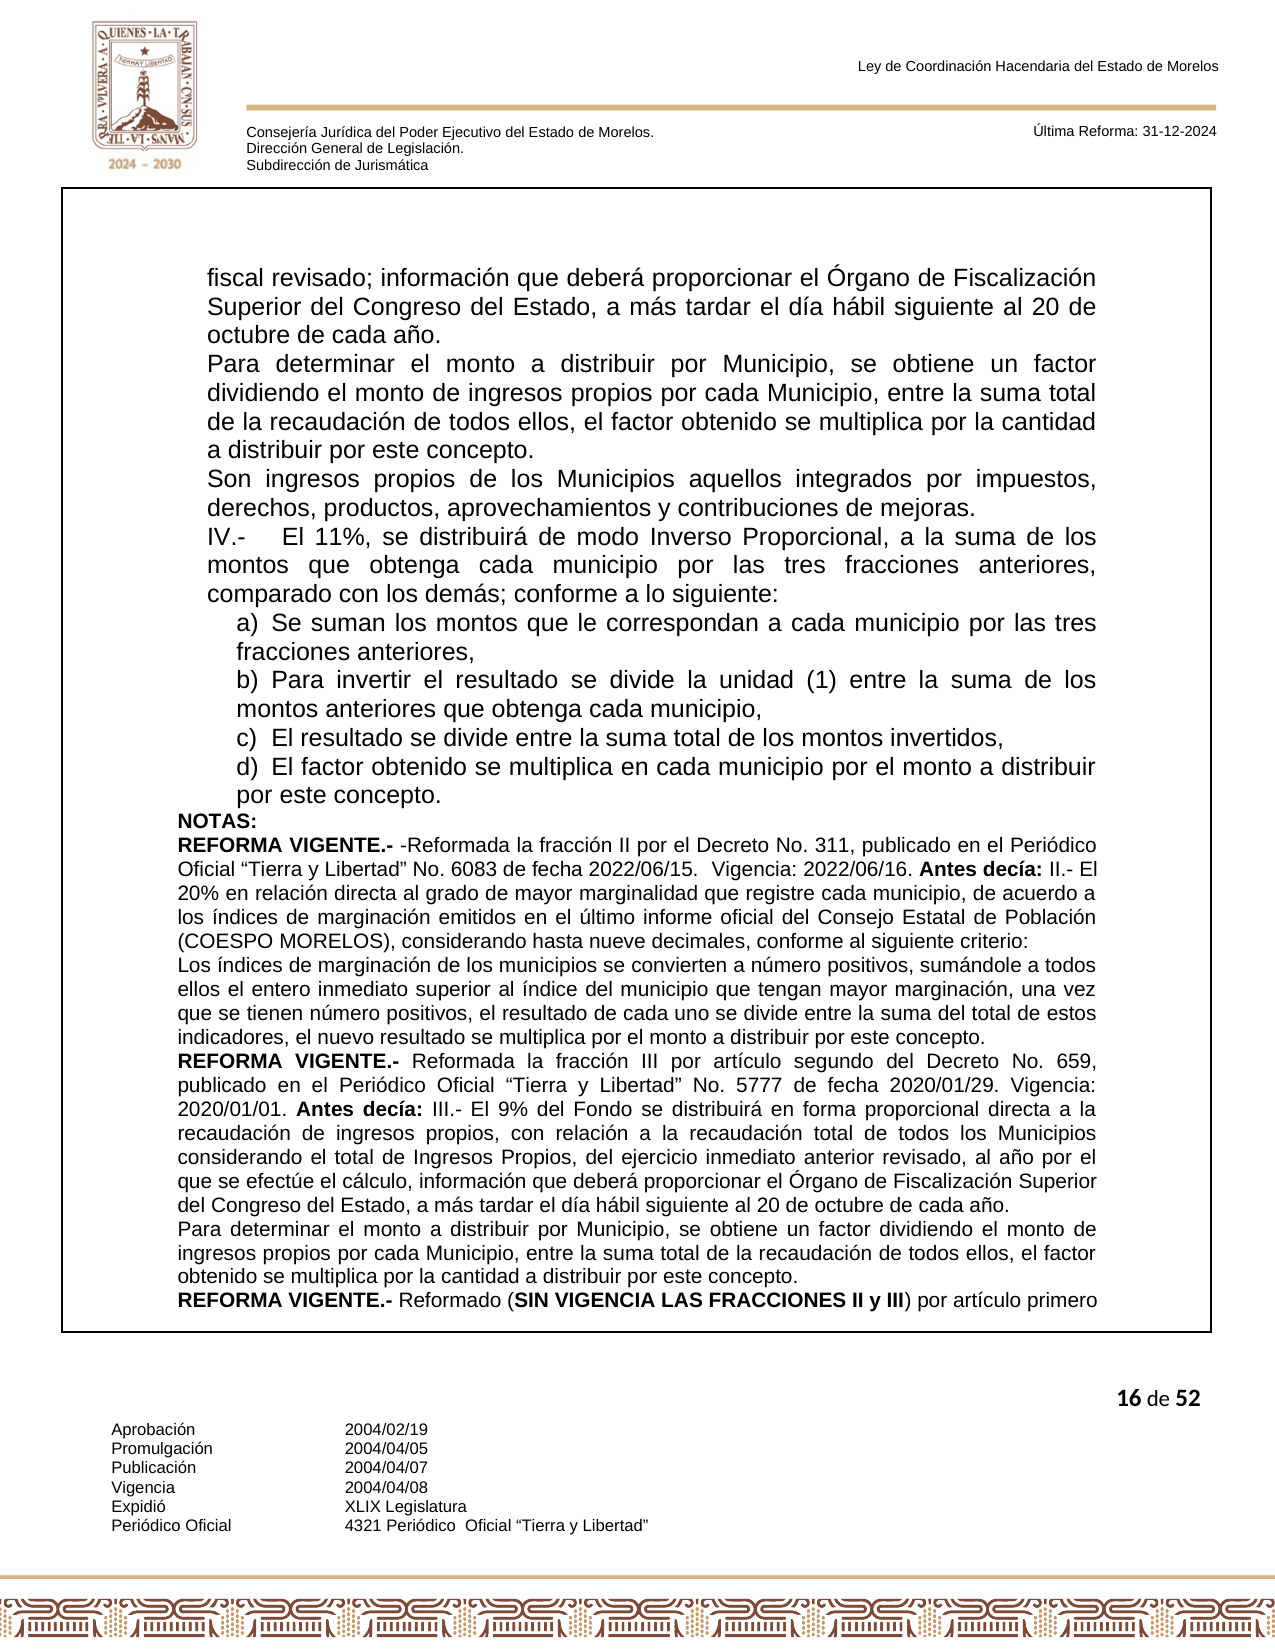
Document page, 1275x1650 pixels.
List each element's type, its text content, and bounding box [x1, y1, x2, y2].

list El resultado se divide entre la suma total de los montos invertidos, [236, 723, 1098, 752]
picture [87, 14, 215, 175]
text Son ingresos propios de los Municipios aquellos integrados por impuestos, derechos, productos, aprovechamientos y contribuciones de mejoras. [207, 464, 1098, 522]
picture [0, 1567, 1275, 1650]
picture [246, 86, 1217, 120]
text Para determinar el monto a distribuir por Municipio, se obtiene un factor dividiendo el monto de ingresos propios por cada Municipio, entre la suma total de la recaudación de todos ellos, el factor obtenido se multiplica por la cantidad a distribuir por este concepto. [177, 1216, 1098, 1288]
list Se suman los montos que le correspondan a cada municipio por las tres fracciones anteriores, [236, 608, 1098, 665]
text REFORMA VIGENTE.- -Reformada la fracción II por el Decreto No. 311, publicado en el Periódico Oficial “Tierra y Libertad” No. 6083 de fecha 2022/06/15. Vigencia: 2022/06/16. Antes decía: II.- El 20% en relación directa al grado de mayor marginalidad que registre cada municipio, de acuerdo a los índices de marginación emitidos en el último informe oficial del Consejo Estatal de Población (COESPO MORELOS), considerando hasta nueve decimales, conforme al siguiente criterio: [177, 833, 1098, 953]
text NOTAS: [177, 809, 1098, 833]
list Para invertir el resultado se divide la unidad (1) entre la suma de los montos anteriores que obtenga cada municipio, [236, 665, 1098, 723]
text Los índices de marginación de los municipios se convierten a número positivos, sumándole a todos ellos el entero inmediato superior al índice del municipio que tengan mayor marginación, una vez que se tienen número positivos, el resultado de cada uno se divide entre la suma del total de estos indicadores, el nuevo resultado se multiplica por el monto a distribuir por este concepto. [177, 953, 1098, 1049]
list El factor obtenido se multiplica en cada municipio por el monto a distribuir por este concepto. [236, 752, 1098, 809]
text Para determinar el monto a distribuir por Municipio, se obtiene un factor dividiendo el monto de ingresos propios por cada Municipio, entre la suma total de la recaudación de todos ellos, el factor obtenido se multiplica por la cantidad a distribuir por este concepto. [207, 349, 1098, 464]
text REFORMA VIGENTE.- Reformada la fracción III por artículo segundo del Decreto No. 659, publicado en el Periódico Oficial “Tierra y Libertad” No. 5777 de fecha 2020/01/29. Vigencia: 2020/01/01. Antes decía: III.- El 9% del Fondo se distribuirá en forma proporcional directa a la recaudación de ingresos propios, con relación a la recaudación total de todos los Municipios considerando el total de Ingresos Propios, del ejercicio inmediato anterior revisado, al año por el que se efectúe el cálculo, información que deberá proporcionar el Órgano de Fiscalización Superior del Congreso del Estado, a más tardar el día hábil siguiente al 20 de octubre de cada año. [177, 1049, 1098, 1216]
text IV.- El 11%, se distribuirá de modo Inverso Proporcional, a la suma de los montos que obtenga cada municipio por las tres fracciones anteriores, comparado con los demás; conforme a lo siguiente: [207, 522, 1098, 608]
